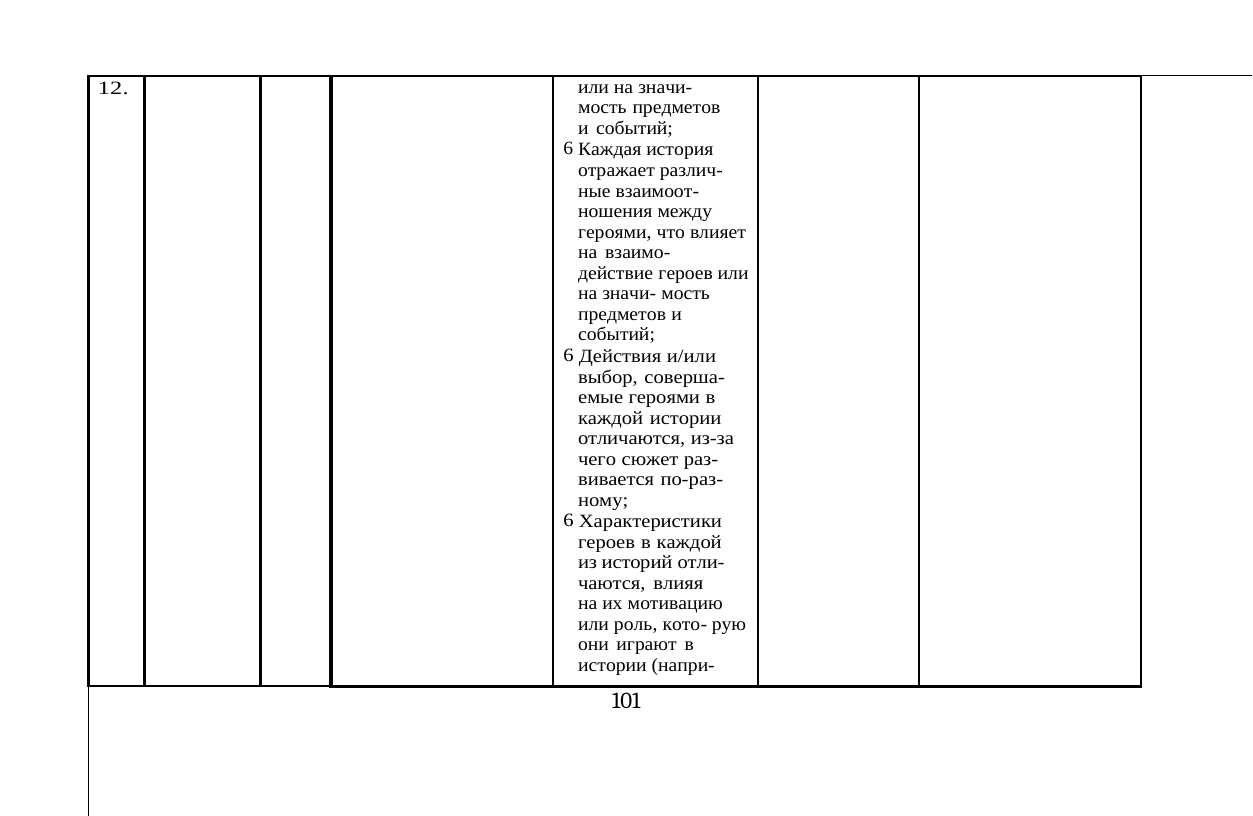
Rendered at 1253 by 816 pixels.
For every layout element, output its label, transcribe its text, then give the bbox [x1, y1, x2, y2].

table_header 12. [90, 77, 143, 685]
table_header [262, 77, 329, 685]
table_header [333, 77, 552, 685]
table_header [146, 77, 259, 685]
table_header [920, 77, 1140, 685]
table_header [554, 77, 757, 685]
table_header [759, 77, 918, 685]
